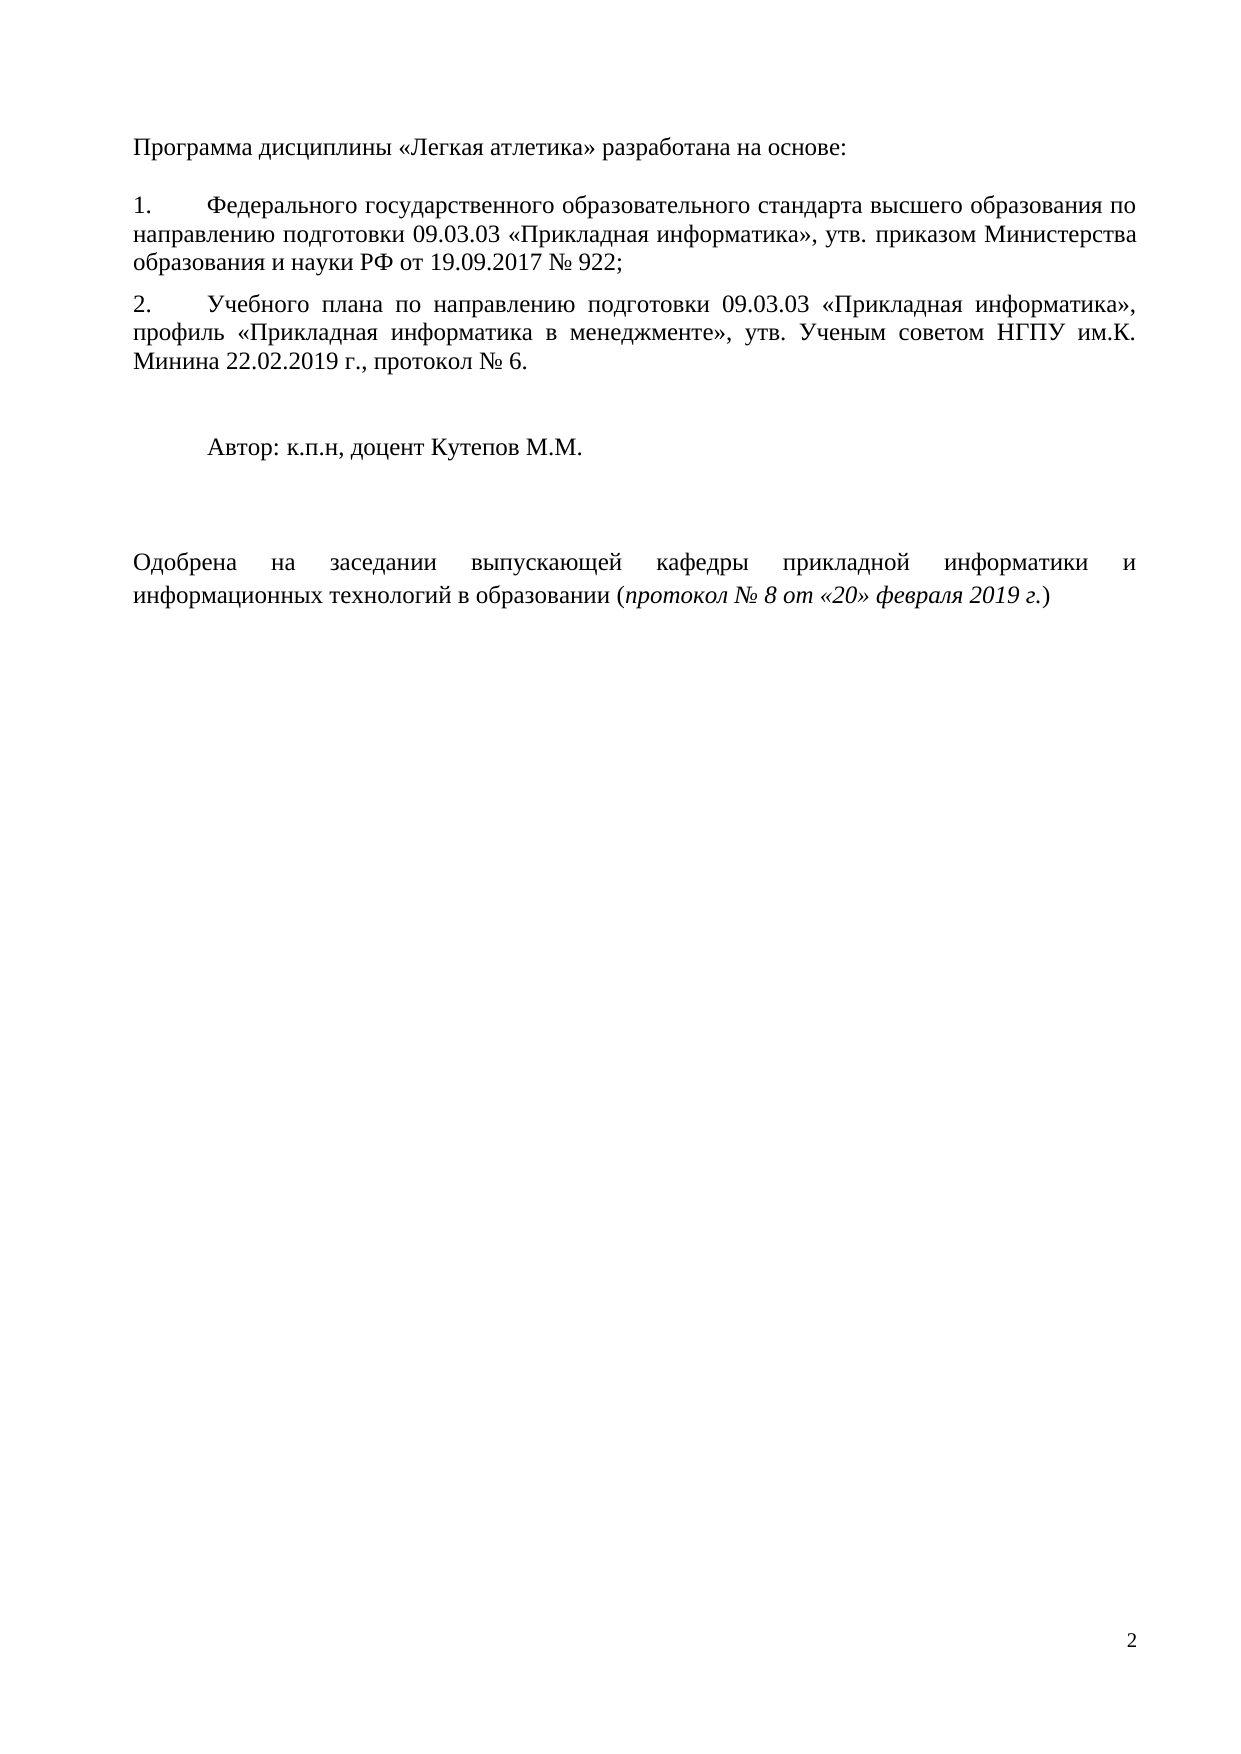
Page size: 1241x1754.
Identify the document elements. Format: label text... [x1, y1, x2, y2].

text Одобрена на заседании выпускающей кафедры прикладной информатики и информационных технологий в образовании (протокол № 8 от «20» февраля 2019 г.) [133, 547, 1137, 609]
list Учебного плана по направлению подготовки 09.03.03 «Прикладная информатика», профиль «Прикладная информатика в менеджменте», утв. Ученым советом НГПУ им.К. Минина 22.02.2019 г., протокол № 6. [133, 289, 1137, 375]
text Автор: к.п.н, доцент Кутепов М.М. [133, 432, 1137, 461]
list Федерального государственного образовательного стандарта высшего образования по направлению подготовки 09.03.03 «Прикладная информатика», утв. приказом Министерства образования и науки РФ от 19.09.2017 № 922; [133, 190, 1137, 276]
text Программа дисциплины «Легкая атлетика» разработана на основе: [133, 132, 1137, 161]
